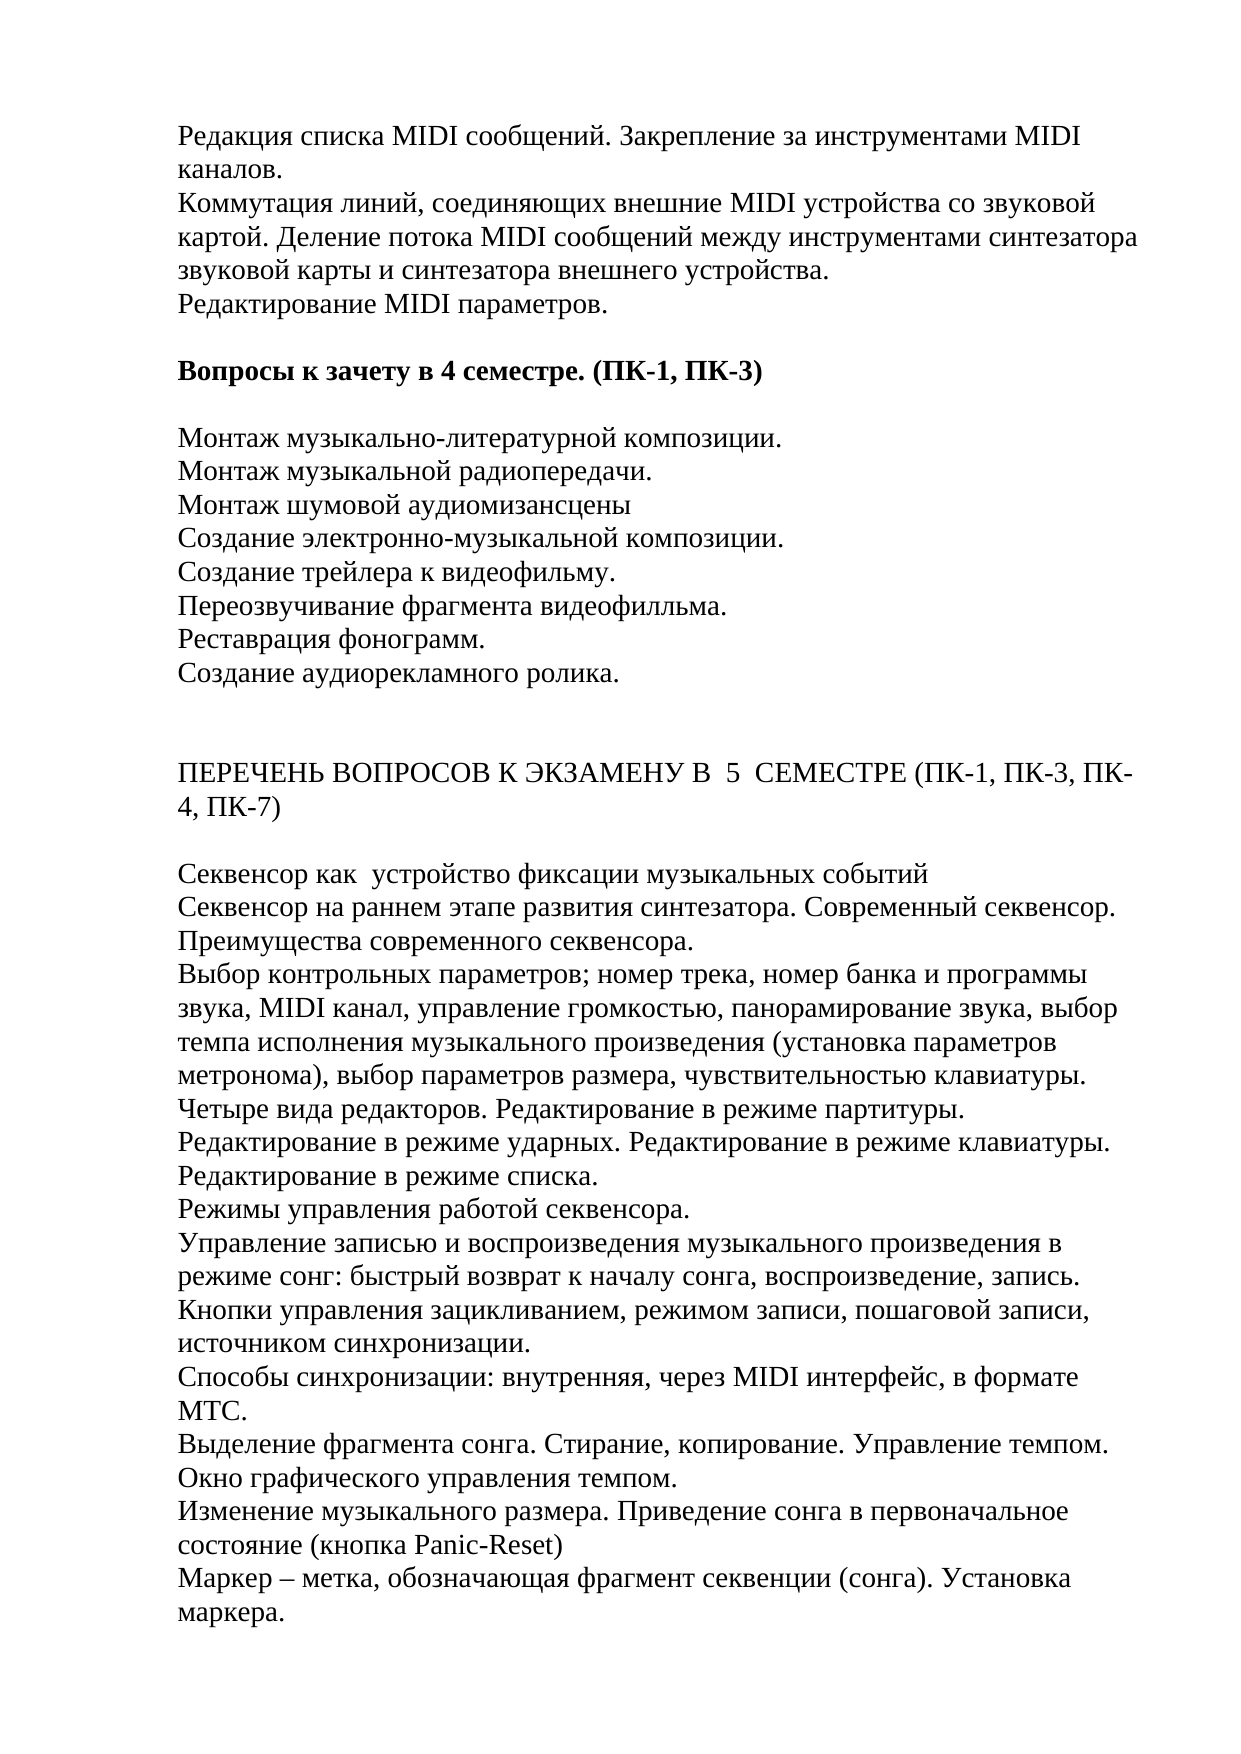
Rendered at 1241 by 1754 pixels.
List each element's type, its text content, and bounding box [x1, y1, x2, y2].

text ПЕРЕЧЕНЬ ВОПРОСОВ К ЭКЗАМЕНУ В 5 СЕМЕСТРЕ (ПК-1, ПК-3, ПК-4, ПК-7) [177, 755, 1152, 822]
text Создание трейлера к видеофильму. [177, 554, 1152, 588]
text Реставрация фонограмм. [177, 621, 1152, 655]
text Вопросы к зачету в 4 семестре. (ПК-1, ПК-3) [177, 353, 1152, 386]
text Монтаж шумовой аудиомизансцены [177, 487, 1152, 521]
text Коммутация линий, соединяющих внешние MIDI устройства со звуковой картой. Деление потока MIDI сообщений между инструментами синтезатора звуковой карты и синтезатора внешнего устройства. [177, 185, 1152, 286]
text Редакция списка MIDI сообщений. Закрепление за инструментами MIDI каналов. [177, 118, 1152, 185]
text Маркер – метка, обозначающая фрагмент секвенции (сонга). Установка маркера. [177, 1560, 1152, 1627]
text Секвенсор как устройство фиксации музыкальных событий [177, 856, 1152, 889]
text Управление записью и воспроизведения музыкального произведения в режиме сонг: быстрый возврат к началу сонга, воспроизведение, запись. Кнопки управления зацикливанием, режимом записи, пошаговой записи, источником синхронизации. [177, 1225, 1152, 1359]
text Четыре вида редакторов. Редактирование в режиме партитуры. Редактирование в режиме ударных. Редактирование в режиме клавиатуры. Редактирование в режиме списка. [177, 1091, 1152, 1191]
text Создание электронно-музыкальной композиции. [177, 521, 1152, 554]
text Изменение музыкального размера. Приведение сонга в первоначальное состояние (кнопка Panic-Reset) [177, 1493, 1152, 1560]
text Способы синхронизации: внутренняя, через MIDI интерфейс, в формате МТС. [177, 1359, 1152, 1426]
text Создание аудиорекламного ролика. [177, 655, 1152, 688]
text Переозвучивание фрагмента видеофилльма. [177, 588, 1152, 621]
text Режимы управления работой секвенсора. [177, 1191, 1152, 1225]
text Редактирование MIDI параметров. [177, 286, 1152, 319]
text Монтаж музыкально-литературной композиции. [177, 420, 1152, 453]
text Монтаж музыкальной радиопередачи. [177, 453, 1152, 487]
text Секвенсор на раннем этапе развития синтезатора. Современный секвенсор. Преимущества современного секвенсора. [177, 889, 1152, 957]
text Выделение фрагмента сонга. Стирание, копирование. Управление темпом. Окно графического управления темпом. [177, 1426, 1152, 1493]
text Выбор контрольных параметров; номер трека, номер банка и программы звука, MIDI канал, управление громкостью, панорамирование звука, выбор темпа исполнения музыкального произведения (установка параметров метронома), выбор параметров размера, чувствительностью клавиатуры. [177, 957, 1152, 1091]
